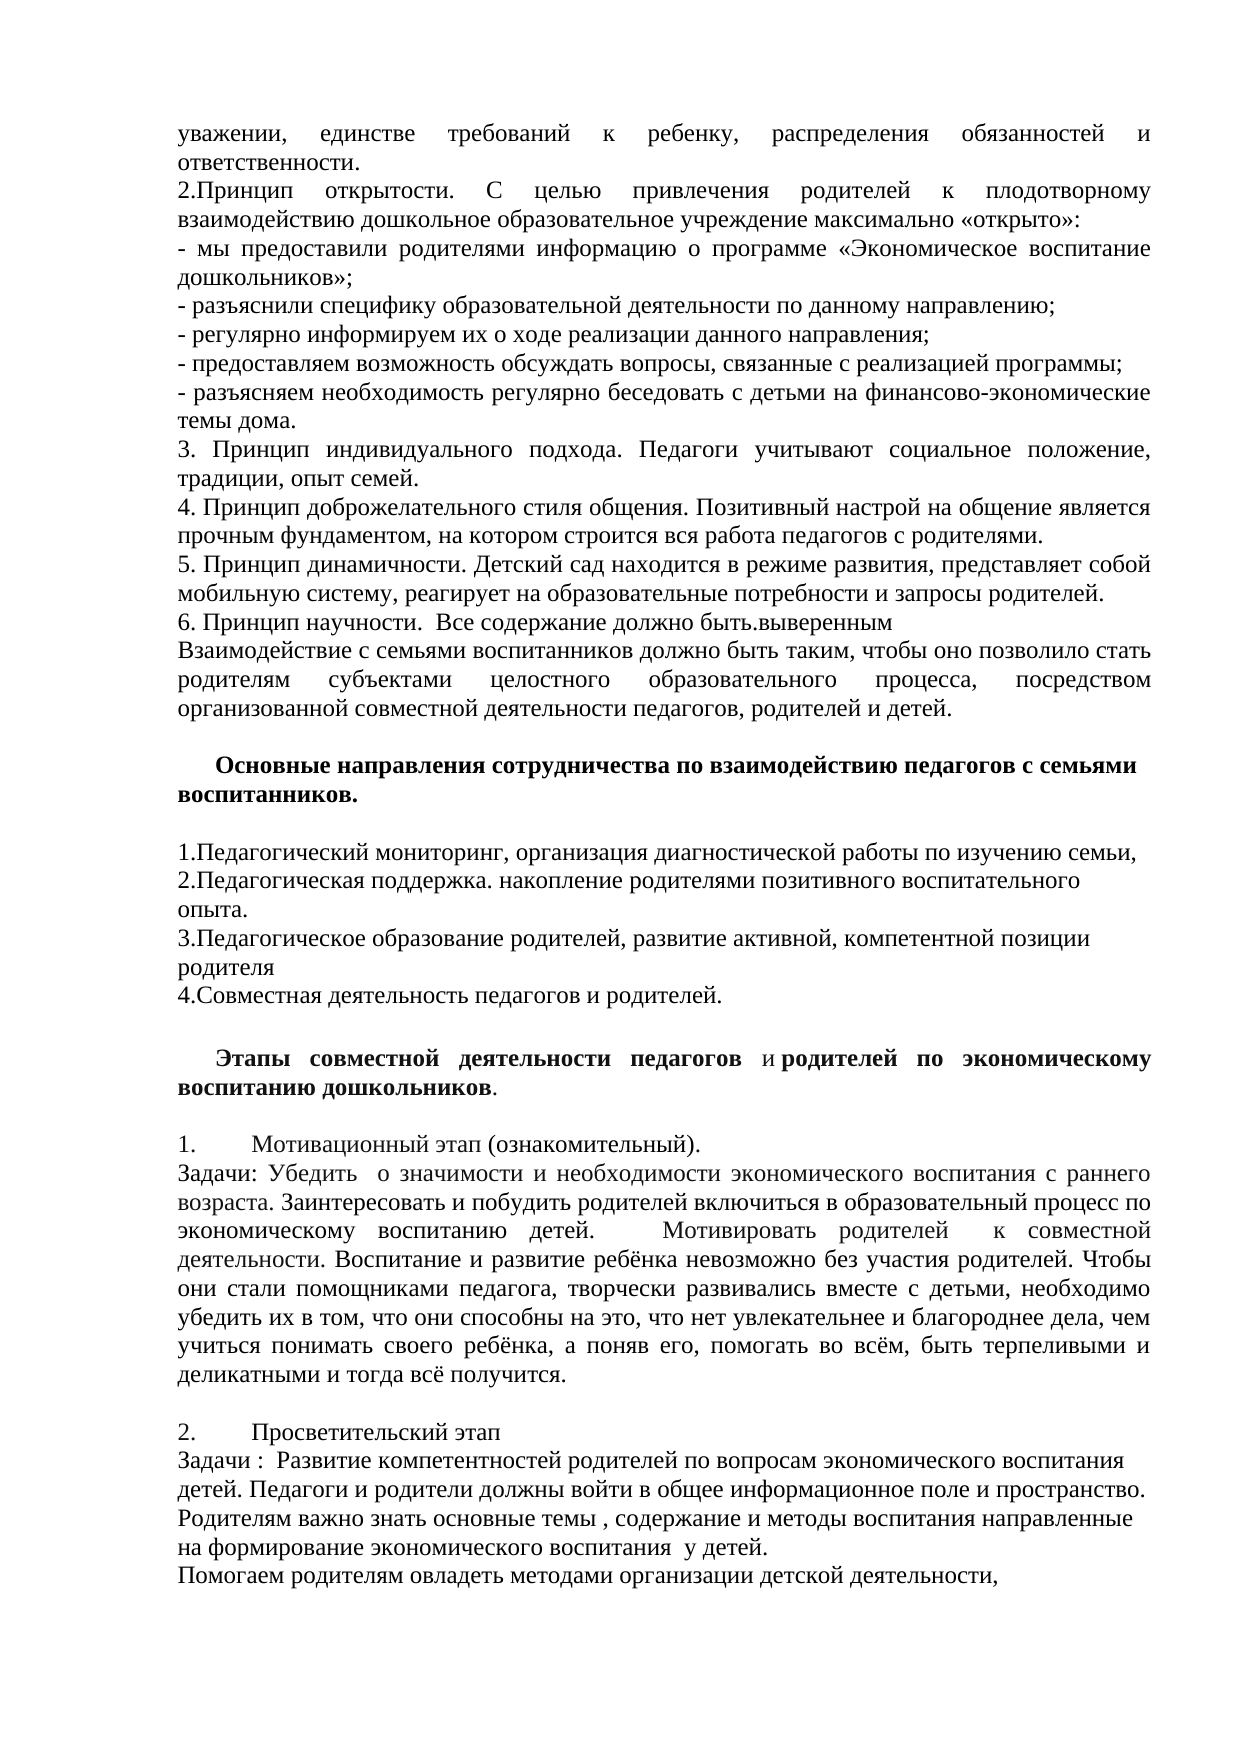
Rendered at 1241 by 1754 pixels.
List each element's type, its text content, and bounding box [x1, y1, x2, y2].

text - предоставляем возможность обсуждать вопросы, связанные с реализацией программы; [177, 348, 1152, 377]
list Задачи : Развитие компетентностей родителей по вопросам экономического воспитания детей. Педагоги и родители должны войти в общее информационное поле и пространство. Родителям важно знать основные темы , содержание и методы воспитания направленные на формирование экономического воспитания у детей. [177, 1445, 1152, 1560]
text 4. Принцип доброжелательного стиля общения. Позитивный настрой на общение является прочным фундаментом, на котором строится вся работа педагогов с родителями. [177, 492, 1152, 549]
text 2.Принцип открытости. С целью привлечения родителей к плодотворному взаимодействию дошкольное образовательное учреждение максимально «открыто»: [177, 176, 1152, 233]
text 3.Педагогическое образование родителей, развитие активной, компетентной позиции родителя [177, 923, 1152, 981]
text - разъясняем необходимость регулярно беседовать с детьми на финансово-экономические темы дома. [177, 377, 1152, 434]
list Просветительский этап [177, 1417, 1152, 1445]
list Мотивационный этап (ознакомительный). [177, 1129, 1152, 1158]
text - разъяснили специфику образовательной деятельности по данному направлению; [177, 291, 1152, 319]
text 6. Принцип научности. Все содержание должно быть.выверенным [177, 607, 1152, 636]
text - регулярно информируем их о ходе реализации данного направления; [177, 319, 1152, 348]
text 3. Принцип индивидуального подхода. Педагоги учитывают социальное положение, традиции, опыт семей. [177, 434, 1152, 492]
text 4.Совместная деятельность педагогов и родителей. [177, 981, 1152, 1009]
text Этапы совместной деятельности педагогов и родителей по экономическому воспитанию дошкольников. [177, 1043, 1152, 1100]
text Основные направления сотрудничества по взаимодействию педагогов с семьями воспитанников. [177, 751, 1152, 808]
text 2.Педагогическая поддержка. накопление родителями позитивного воспитательного опыта. [177, 866, 1152, 923]
list Задачи: Убедить о значимости и необходимости экономического воспитания с раннего возраста. Заинтересовать и побудить родителей включиться в образовательный процесс по экономическому воспитанию детей. Мотивировать родителей к совместной деятельности. Воспитание и развитие ребёнка невозможно без участия родителей. Чтобы они стали помощниками педагога, творчески развивались вместе с детьми, необходимо убедить их в том, что они способны на это, что нет увлекательнее и благороднее дела, чем учиться понимать своего ребёнка, а поняв его, помогать во всём, быть терпеливыми и деликатными и тогда всё получится. [177, 1158, 1152, 1388]
text - мы предоставили родителями информацию о программе «Экономическое воспитание дошкольников»; [177, 233, 1152, 291]
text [177, 118, 1152, 176]
text 5. Принцип динамичности. Детский сад находится в режиме развития, представляет собой мобильную систему, реагирует на образовательные потребности и запросы родителей. [177, 549, 1152, 607]
text 1.Педагогический мониторинг, организация диагностической работы по изучению семьи, [177, 837, 1152, 866]
text Взаимодействие с семьями воспитанников должно быть таким, чтобы оно позволило стать родителям субъектами целостного образовательного процесса, посредством организованной совместной деятельности педагогов, родителей и детей. [177, 636, 1152, 722]
list Помогаем родителям овладеть методами организации детской деятельности, [177, 1560, 1152, 1589]
